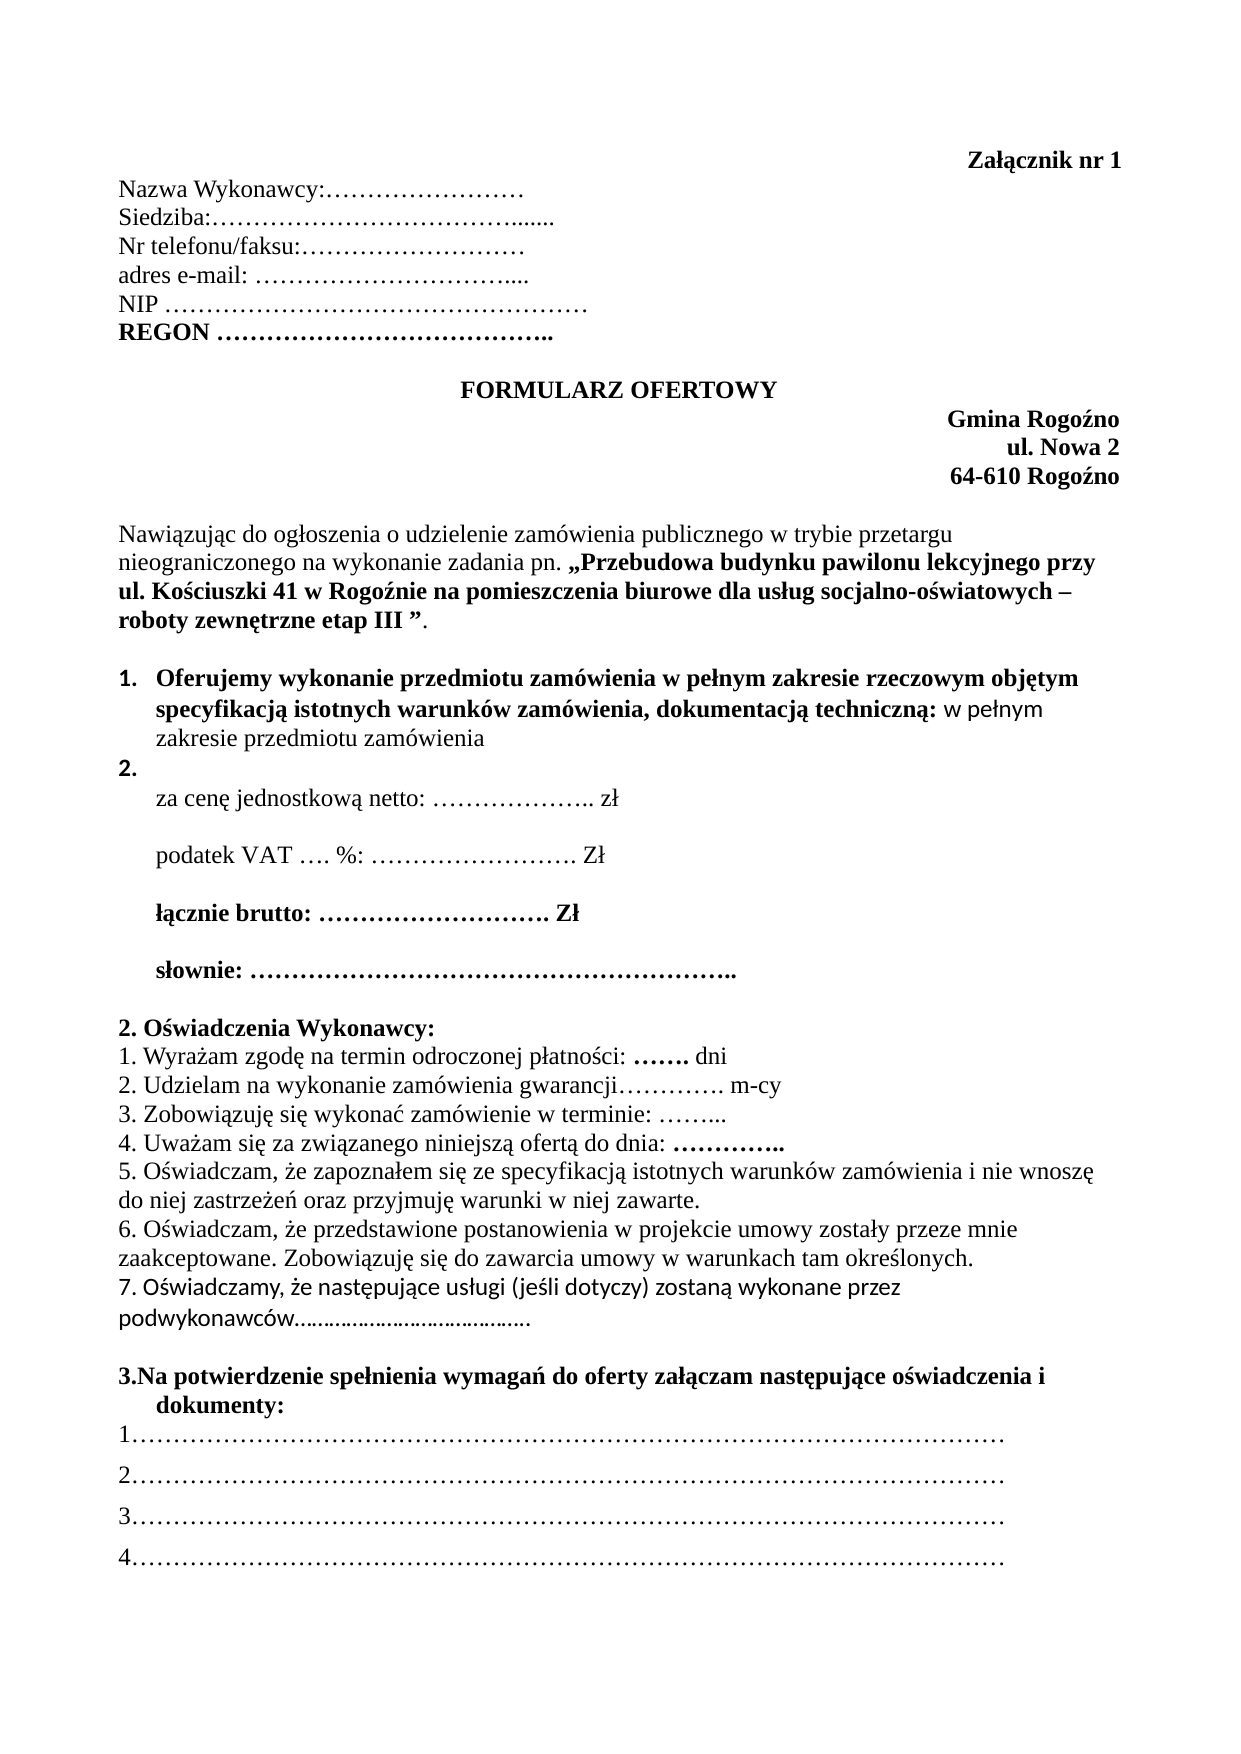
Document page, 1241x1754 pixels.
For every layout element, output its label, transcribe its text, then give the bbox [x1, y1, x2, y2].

text 2…………………………………………………………………………………………… [118, 1460, 1122, 1489]
text 1. Wyrażam zgodę na termin odroczonej płatności: ……. dni [118, 1041, 1120, 1070]
text Załącznik nr 1 [181, 145, 1122, 174]
text Gmina Rogoźno [118, 404, 1120, 432]
text 4. Uważam się za związanego niniejszą ofertą do dnia: ………….. [118, 1128, 1120, 1156]
text 64-610 Rogoźno [118, 461, 1120, 490]
text Siedziba:………………………………....... [118, 202, 1120, 231]
text 3…………………………………………………………………………………………… [118, 1501, 1122, 1530]
text 1…………………………………………………………………………………………… [118, 1419, 1122, 1447]
text FORMULARZ OFERTOWY [118, 375, 1120, 404]
text NIP …………………………………………… [118, 289, 1120, 317]
text 3.Na potwierdzenie spełnienia wymagań do oferty załączam następujące oświadczenia i dokumenty: [118, 1361, 1120, 1419]
text 3. Zobowiązuję się wykonać zamówienie w terminie: ……... [118, 1099, 1120, 1128]
text 6. Oświadczam, że przedstawione postanowienia w projekcie umowy zostały przeze mnie zaakceptowane. Zobowiązuję się do zawarcia umowy w warunkach tam określonych. [118, 1214, 1120, 1271]
text 5. Oświadczam, że zapoznałem się ze specyfikacją istotnych warunków zamówienia i nie wnoszę do niej zastrzeżeń oraz przyjmuję warunki w niej zawarte. [118, 1156, 1120, 1214]
text Nazwa Wykonawcy:…………………… [118, 174, 1120, 202]
list łącznie brutto: ………………………. Zł [156, 898, 1121, 926]
text Nr telefonu/faksu:……………………… [118, 231, 1120, 260]
list Oferujemy wykonanie przedmiotu zamówienia w pełnym zakresie rzeczowym objętym specyfikacją istotnych warunków zamówienia, dokumentacją techniczną: w pełnym zakresie przedmiotu zamówienia [118, 662, 1121, 752]
text ul. Nowa 2 [118, 432, 1120, 461]
text Nawiązując do ogłoszenia o udzielenie zamówienia publicznego w trybie przetargu nieograniczonego na wykonanie zadania pn. „Przebudowa budynku pawilonu lekcyjnego przy ul. Kościuszki 41 w Rogoźnie na pomieszczenia biurowe dla usług socjalno-oświatowych – roboty zewnętrzne etap III ”. [118, 519, 1120, 634]
text 4…………………………………………………………………………………………… [118, 1542, 1122, 1571]
list podatek VAT …. %: ……………………. Zł [156, 840, 1121, 869]
text REGON ………………………………….. [118, 317, 1120, 346]
text 7. Oświadczamy, że następujące usługi (jeśli dotyczy) zostaną wykonane przez podwykonawców………………………………….. [118, 1271, 1122, 1332]
text 2. Oświadczenia Wykonawcy: [118, 1013, 1121, 1041]
text 2. Udzielam na wykonanie zamówienia gwarancji…………. m-cy [118, 1070, 1120, 1099]
text adres e-mail: ………………………….... [118, 260, 1120, 289]
list za cenę jednostkową netto: ……………….. zł [156, 783, 1121, 811]
list słownie: ………………………………………………….. [156, 955, 1121, 984]
